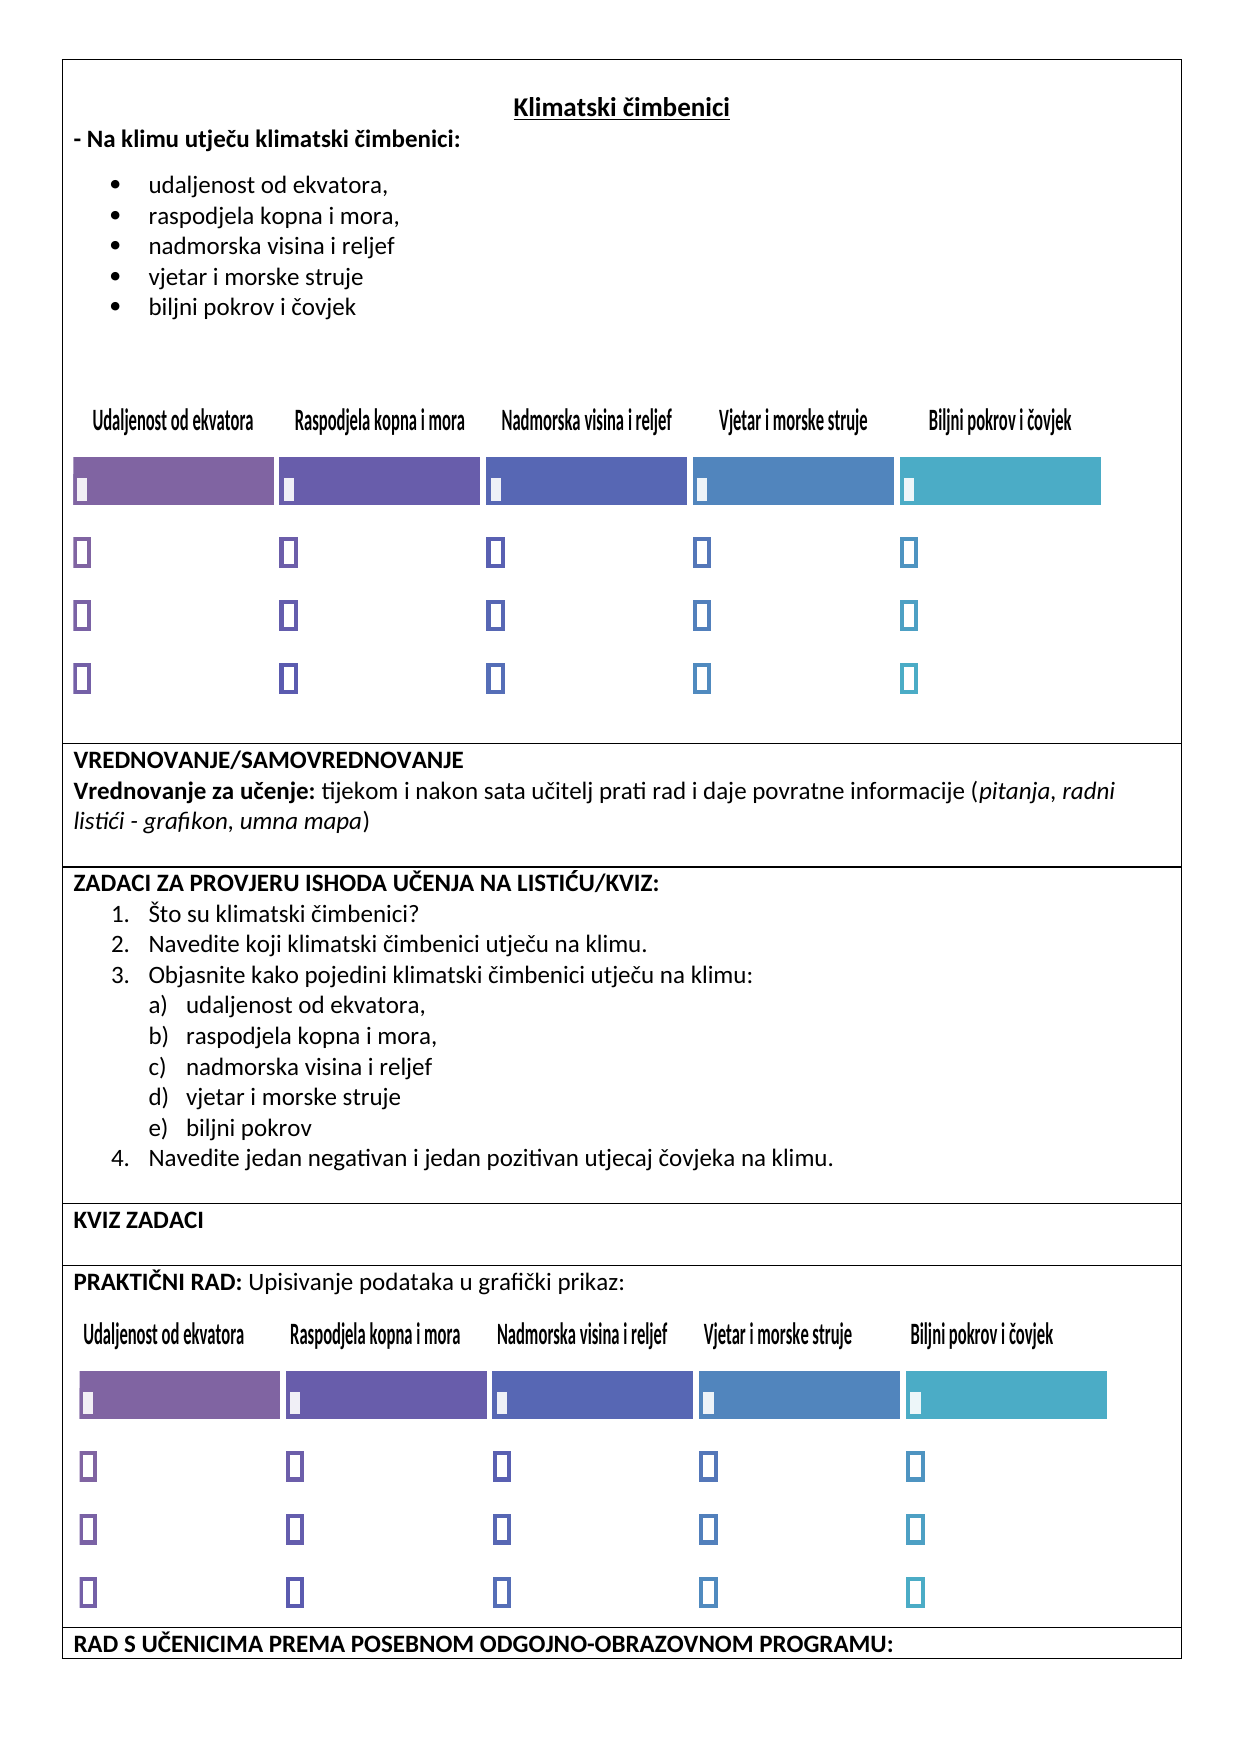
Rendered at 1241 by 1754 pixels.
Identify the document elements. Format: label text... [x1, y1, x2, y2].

table_cell ZADACI ZA PROVJERU ISHODA UČENJA NA LISTIĆU/KVIZ: Što su klimatski čimbenici? Navedite koji klimatski čimbenici utječu na klimu. Objasnite kako pojedini klimatski čimbenici utječu na klimu: udaljenost od ekvatora, raspodjela kopna i mora, nadmorska visina i reljef vjetar i morske struje biljni pokrov Navedite jedan negativan i jedan pozitivan utjecaj čovjeka na klimu. [63, 868, 1181, 1203]
table_cell PRAKTIČNI RAD: Upisivanje podataka u grafički prikaz: [63, 1266, 1181, 1627]
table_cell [63, 1628, 1181, 1658]
table_cell KVIZ ZADACI [63, 1204, 1181, 1265]
table_cell VREDNOVANJE/SAMOVREDNOVANJE Vrednovanje za učenje: tijekom i nakon sata učitelj prati rad i daje povratne informacije (pitanja, radni listići - grafikon, umna mapa) [63, 744, 1181, 866]
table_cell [63, 60, 1181, 743]
